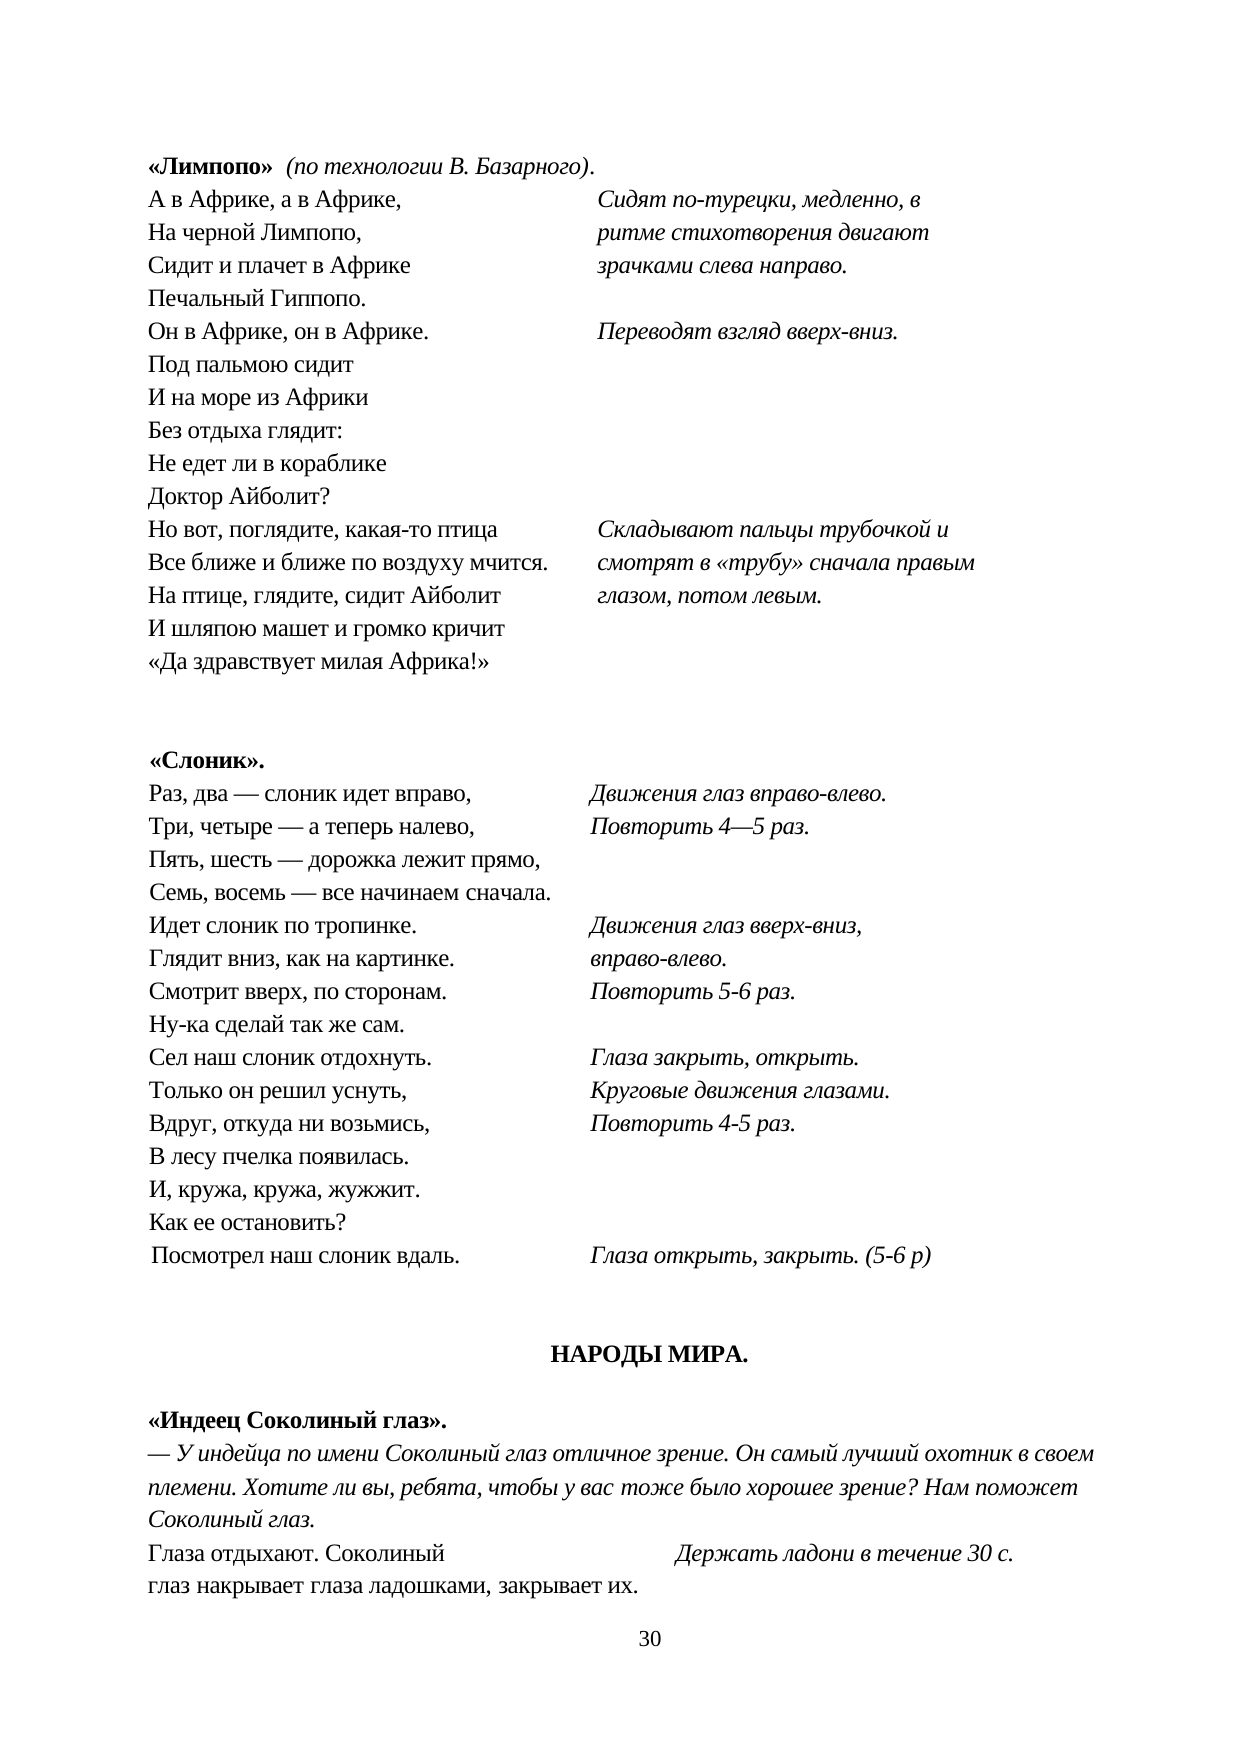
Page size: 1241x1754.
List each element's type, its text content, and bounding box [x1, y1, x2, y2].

text Только он решил уснуть, Круговые движения глазами. [149, 1075, 1152, 1104]
text Глядит вниз, как на картинке. вправо-влево. [149, 943, 1152, 972]
text «Индеец Соколиный глаз». [148, 1406, 1152, 1434]
text Семь, восемь — все начинаем сначала. [149, 877, 1152, 906]
text Как ее остановить? [149, 1207, 1152, 1236]
text Ну-ка сделай так же сам. [149, 1009, 1152, 1038]
text Вдруг, откуда ни возьмись, Повторить 4-5 раз. [149, 1108, 1152, 1137]
text «Лимпопо» (по технологии В. Базарного). [148, 151, 1152, 180]
text Смотрит вверх, по сторонам. Повторить 5-6 раз. [149, 976, 1152, 1005]
text Идет слоник по тропинке. Движения глаз вверх-вниз, [149, 910, 1152, 939]
table_header А в Африке, а в Африке, На черной Лимпопо, Сидит и плачет в Африке Печальный Гиппопо. Он в Африке, он в Африке. Под пальмою сидит И на море из Африки Без отдыха глядит: Не едет ли в кораблике Доктор Айболит? Но вот, поглядите, какая-то птица Все ближе и ближе по воздуху мчится. На птице, глядите, сидит Айболит И шляпою машет и громко кричит «Да здравствует милая Африка!» [136, 184, 586, 679]
table_header Сидят по-турецки, медленно, в ритме стихотворения двигают зрачками слева направо. Переводят взгляд вверх-вниз. Складывают пальцы трубочкой и смотрят в «трубу» сначала правым глазом, потом левым. [586, 184, 991, 679]
text Посмотрел наш слоник вдаль. Глаза открыть, закрыть. (5-6 р) [151, 1240, 1152, 1269]
text Три, четыре — а теперь налево, Повторить 4—5 раз. [148, 811, 1151, 840]
text Раз, два — слоник идет вправо, Движения глаз вправо-влево. [148, 778, 1151, 807]
text И, кружа, кружа, жужжит. [149, 1174, 1152, 1203]
text — У индейца по имени Соколиный глаз отличное зрение. Он самый лучший охотник в своем племени. Хотите ли вы, ребята, чтобы у вас тоже было хорошее зрение? Нам поможет Соколиный глаз. [148, 1438, 1152, 1533]
text Сел наш слоник отдохнуть. Глаза закрыть, открыть. [149, 1042, 1152, 1071]
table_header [665, 1538, 1133, 1599]
text НАРОДЫ МИРА. [148, 1339, 1152, 1368]
text В лесу пчелка появилась. [149, 1141, 1152, 1170]
text «Слоник». [149, 745, 1152, 774]
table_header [136, 1538, 664, 1599]
text Пять, шесть — дорожка лежит прямо, [148, 844, 1151, 873]
